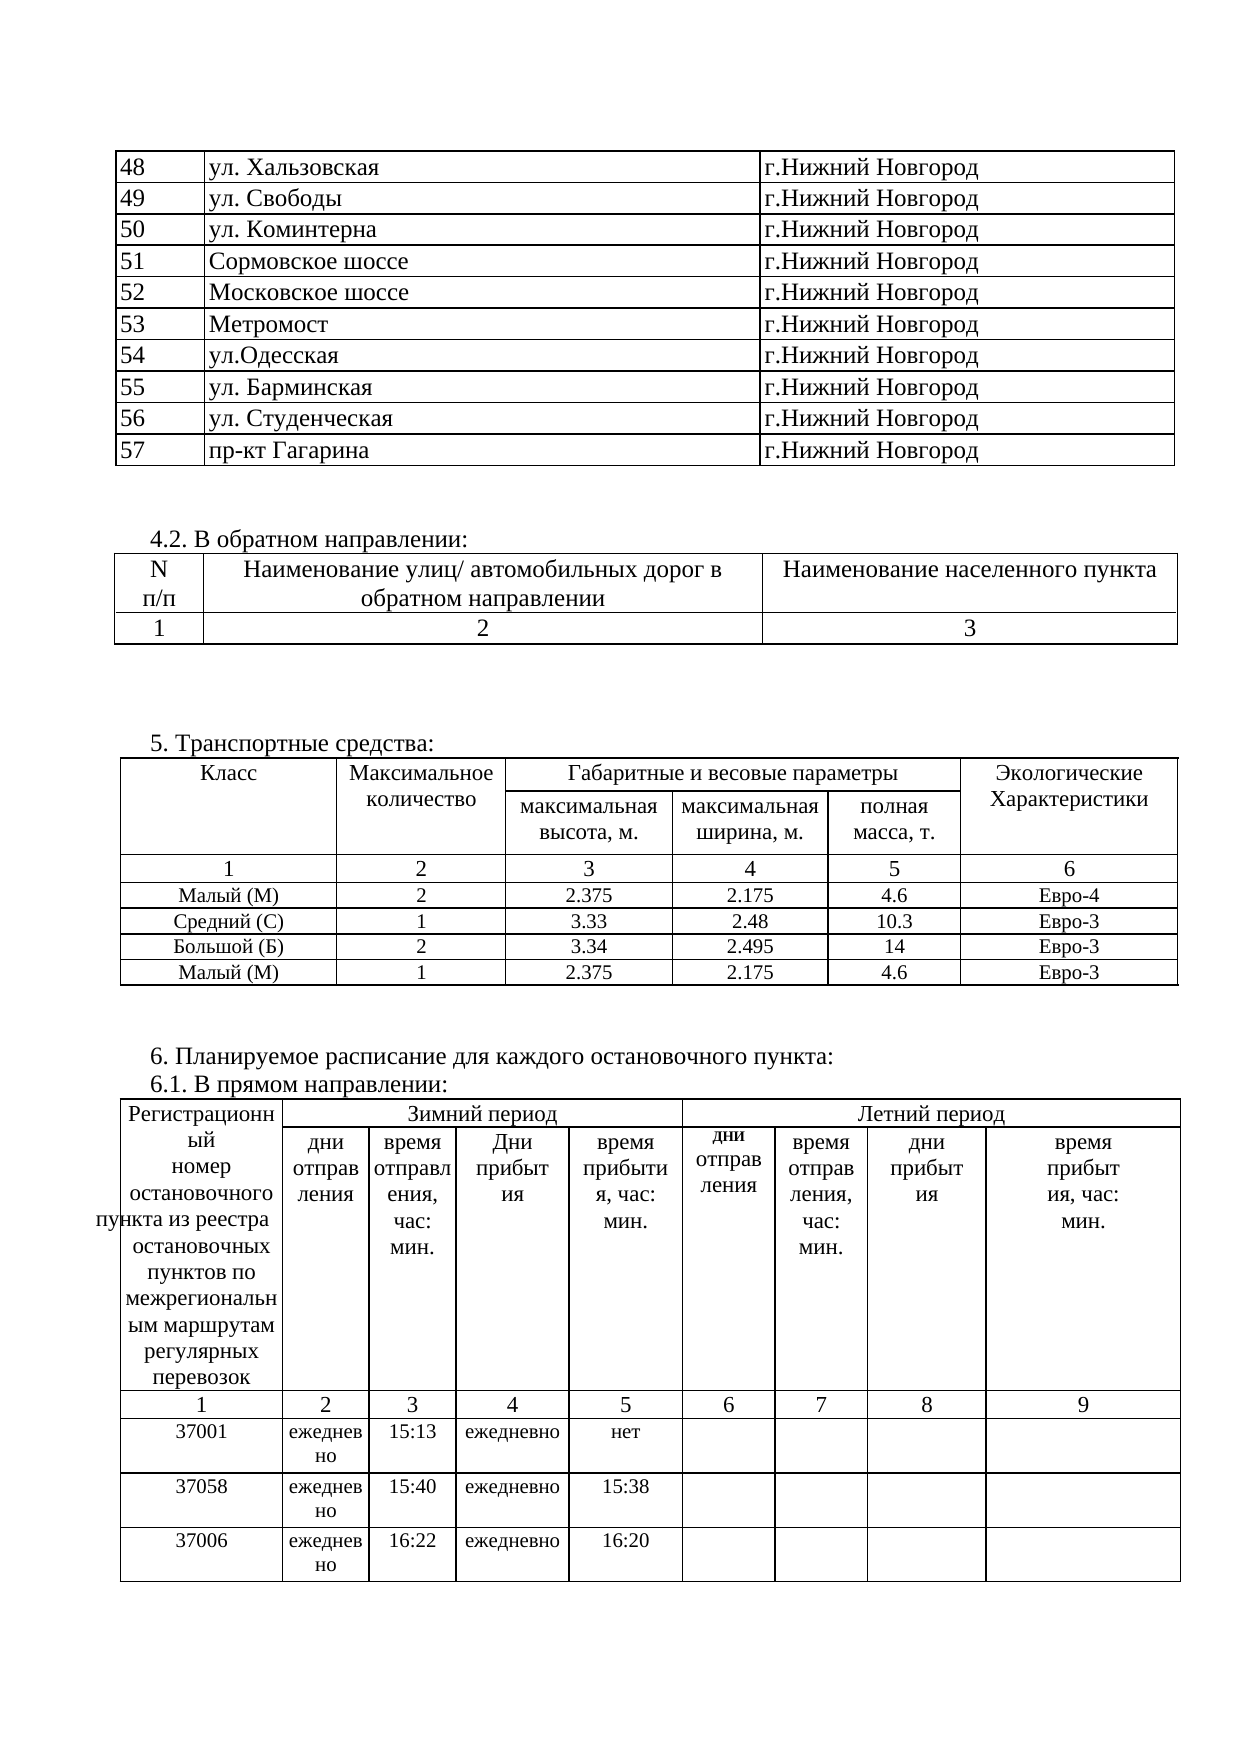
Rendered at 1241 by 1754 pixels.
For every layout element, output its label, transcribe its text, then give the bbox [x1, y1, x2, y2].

table_cell г.Нижний Новгород [761, 183, 1174, 213]
table_cell время отправ ления, час: мин. [776, 1128, 867, 1390]
table_cell Малый (М) [121, 883, 336, 907]
table_cell 2 [283, 1391, 368, 1418]
table_cell 6 [683, 1391, 774, 1418]
table_cell ДНИ отправ ления [683, 1128, 774, 1390]
table_cell 4 [457, 1391, 568, 1418]
table_cell 4.6 [829, 960, 960, 984]
table_cell 15:13 [370, 1419, 455, 1472]
table_cell ул. Студенческая [205, 403, 759, 433]
table_cell ул. Коминтерна [205, 215, 759, 244]
table_header Наименование улиц/ автомобильных дорог в обратном направлении [204, 554, 762, 611]
table_cell 2.175 [673, 960, 827, 984]
table_cell ул.Одесская [205, 340, 759, 370]
table_header Наименование населенного пункта [763, 554, 1177, 611]
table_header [121, 1100, 282, 1390]
table_cell 1 [121, 855, 336, 882]
table_cell 1 [115, 613, 203, 643]
table_cell 55 [117, 372, 204, 402]
table_cell Московское шоссе [205, 277, 759, 307]
table_cell 2 [337, 883, 505, 907]
table_cell 56 [117, 403, 204, 433]
table_cell 49 [117, 183, 204, 213]
table_cell 2.48 [673, 909, 827, 933]
table_cell 5 [570, 1391, 682, 1418]
table_cell 37058 [121, 1474, 282, 1526]
table_header Габаритные и весовые параметры [506, 759, 960, 790]
text 6.1. В прямом направлении: [150, 1069, 1090, 1098]
table_cell 37001 [121, 1419, 282, 1472]
table_cell 50 [117, 215, 204, 244]
table_cell [987, 1419, 1180, 1472]
table_cell г.Нижний Новгород [761, 152, 1174, 181]
table_cell Евро-3 [961, 960, 1177, 984]
table_cell 9 [987, 1391, 1180, 1418]
table_cell 2.375 [506, 883, 672, 907]
table_cell ул. Барминская [205, 372, 759, 402]
table_cell г.Нижний Новгород [761, 372, 1174, 402]
table_cell 3 [506, 855, 672, 882]
table_cell [987, 1474, 1180, 1526]
table_cell 54 [117, 340, 204, 370]
text 4.2. В обратном направлении: [150, 524, 1090, 552]
table_cell [683, 1528, 774, 1581]
table_cell 10.3 [829, 909, 960, 933]
table_cell 37006 [121, 1528, 282, 1581]
table_cell г.Нижний Новгород [761, 309, 1174, 339]
table_cell 7 [776, 1391, 867, 1418]
table_cell 51 [117, 246, 204, 276]
table_cell [868, 1528, 985, 1581]
table_cell дни отправ ления [283, 1128, 368, 1390]
table_header Зимний период [283, 1100, 682, 1126]
table_cell нет [570, 1419, 682, 1472]
table_cell Малый (М) [121, 960, 336, 984]
table_cell 53 [117, 309, 204, 339]
table_cell г.Нижний Новгород [761, 215, 1174, 244]
table_cell Сормовское шоссе [205, 246, 759, 276]
table_cell 1 [121, 1391, 282, 1418]
table_cell время прибыт ия, час: мин. [987, 1128, 1180, 1390]
table_cell 52 [117, 277, 204, 307]
table_header Экологические Характеристики [961, 759, 1177, 854]
table_header Летний период [683, 1100, 1180, 1126]
table_cell [683, 1419, 774, 1472]
table_cell 14 [829, 935, 960, 958]
table_cell 3.34 [506, 935, 672, 958]
table_cell 16:20 [570, 1528, 682, 1581]
table_cell 3.33 [506, 909, 672, 933]
text 5. Транспортные средства: [150, 728, 1090, 757]
table_cell г.Нижний Новгород [761, 277, 1174, 307]
table_cell г.Нижний Новгород [761, 403, 1174, 433]
table_cell [868, 1474, 985, 1526]
table_cell максимальная высота, м. [506, 792, 672, 854]
table_cell 5 [829, 855, 960, 882]
table_cell Средний (С) [121, 909, 336, 933]
table_cell ежедневно [457, 1419, 568, 1472]
table_cell ежедневно [283, 1419, 368, 1472]
table_cell 15:38 [570, 1474, 682, 1526]
table_cell дни прибыт ия [868, 1128, 985, 1390]
table_header N п/п [115, 554, 203, 611]
table_cell [776, 1528, 867, 1581]
table_cell 57 [117, 435, 204, 464]
table_cell 1 [337, 960, 505, 984]
table_cell Дни прибыт ия [457, 1128, 568, 1390]
table_cell время отправл ения, час: мин. [370, 1128, 455, 1390]
table_cell 1 [337, 909, 505, 933]
table_cell г.Нижний Новгород [761, 246, 1174, 276]
table_cell 48 [117, 152, 204, 181]
table_cell 2 [337, 935, 505, 958]
table_cell Большой (Б) [121, 935, 336, 958]
table_cell Евро-3 [961, 935, 1177, 958]
table_cell ежедневно [283, 1474, 368, 1526]
table_cell ул. Свободы [205, 183, 759, 213]
table_cell 2.495 [673, 935, 827, 958]
table_cell максимальная ширина, м. [673, 792, 827, 854]
table_cell [776, 1419, 867, 1472]
text 6. Планируемое расписание для каждого остановочного пункта: [150, 1041, 1090, 1069]
table_cell 4 [673, 855, 827, 882]
table_cell Евро-3 [961, 909, 1177, 933]
table_cell Метромост [205, 309, 759, 339]
table_cell ул. Хальзовская [205, 152, 759, 181]
table_cell Евро-4 [961, 883, 1177, 907]
table_cell 8 [868, 1391, 985, 1418]
table_cell [683, 1474, 774, 1526]
table_header Класс [121, 759, 336, 854]
table_cell 2.375 [506, 960, 672, 984]
table_header Максимальное количество [337, 759, 505, 854]
table_cell ежедневно [457, 1528, 568, 1581]
table_cell г.Нижний Новгород [761, 340, 1174, 370]
table_cell 6 [961, 855, 1177, 882]
table_cell 4.6 [829, 883, 960, 907]
table_cell [868, 1419, 985, 1472]
table_cell ежедневно [283, 1528, 368, 1581]
table_cell полная масса, т. [829, 792, 960, 854]
table_cell 16:22 [370, 1528, 455, 1581]
table_cell 3 [370, 1391, 455, 1418]
table_cell ежедневно [457, 1474, 568, 1526]
table_cell [987, 1528, 1180, 1581]
table_cell 2.175 [673, 883, 827, 907]
table_cell [776, 1474, 867, 1526]
table_cell 2 [337, 855, 505, 882]
table_cell 3 [763, 611, 1177, 643]
table_cell время прибыти я, час: мин. [570, 1128, 682, 1390]
table_cell 15:40 [370, 1474, 455, 1526]
table_cell пр-кт Гагарина [205, 435, 759, 464]
table_cell г.Нижний Новгород [761, 435, 1174, 464]
table_cell 2 [204, 613, 762, 643]
